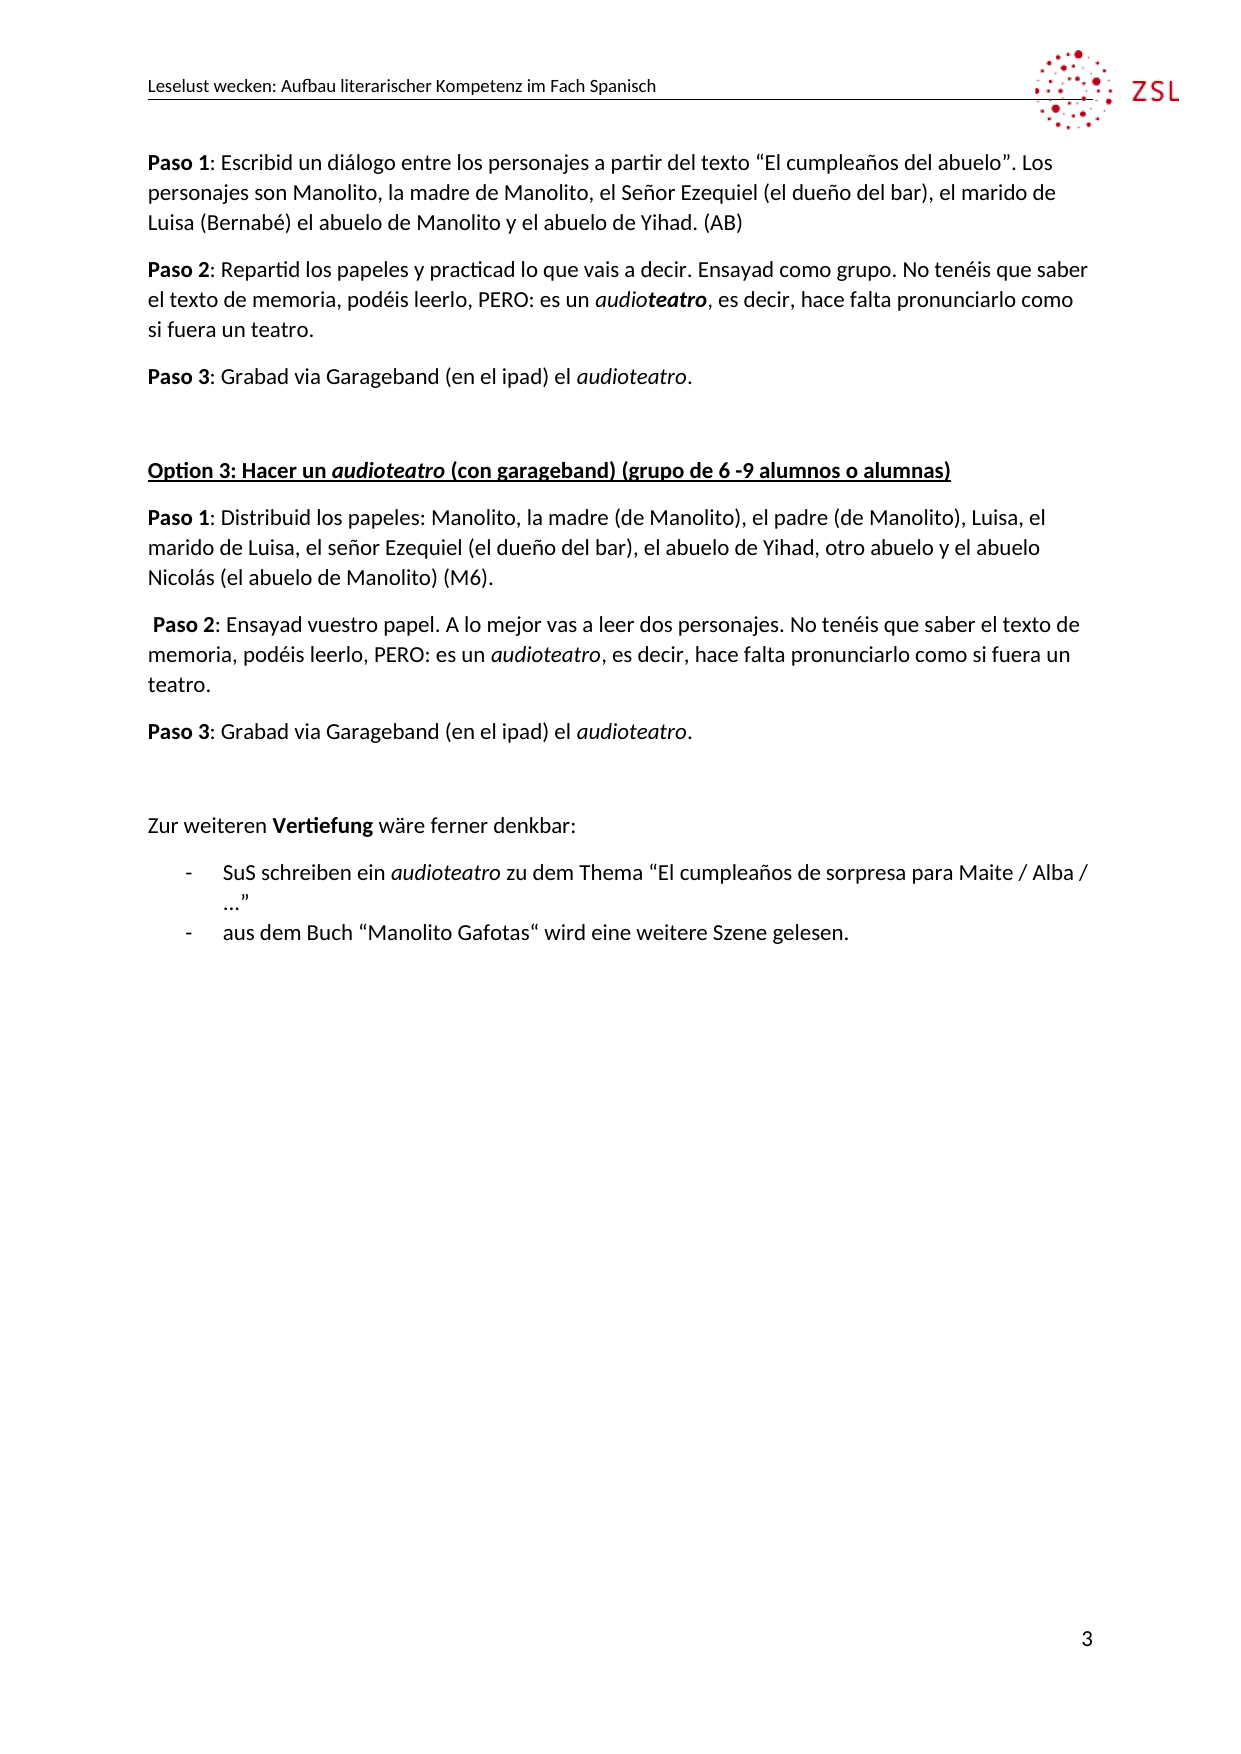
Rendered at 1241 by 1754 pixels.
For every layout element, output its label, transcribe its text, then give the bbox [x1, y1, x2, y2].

text Paso 2: Repartid los papeles y practicad lo que vais a decir. Ensayad como grupo. No tenéis que saber el texto de memoria, podéis leerlo, PERO: es un audioteatro, es decir, hace falta pronunciarlo como si fuera un teatro. [148, 255, 1093, 343]
picture [1031, 49, 1179, 130]
list aus dem Buch “Manolito Gafotas“ wird eine weitere Szene gelesen. [185, 918, 1093, 946]
text Zur weiteren Vertiefung wäre ferner denkbar: [148, 811, 1093, 839]
text Paso 3: Grabad via Garageband (en el ipad) el audioteatro. [148, 717, 1093, 745]
text Option 3: Hacer un audioteatro (con garageband) (grupo de 6 -9 alumnos o alumnas) [148, 456, 1093, 484]
list SuS schreiben ein audioteatro zu dem Thema “El cumpleaños de sorpresa para Maite / Alba / ...” [185, 858, 1093, 916]
text Paso 1: Escribid un diálogo entre los personajes a partir del texto “El cumpleaños del abuelo”. Los personajes son Manolito, la madre de Manolito, el Señor Ezequiel (el dueño del bar), el marido de Luisa (Bernabé) el abuelo de Manolito y el abuelo de Yihad. (AB) [148, 148, 1093, 236]
text Paso 1: Distribuid los papeles: Manolito, la madre (de Manolito), el padre (de Manolito), Luisa, el marido de Luisa, el señor Ezequiel (el dueño del bar), el abuelo de Yihad, otro abuelo y el abuelo Nicolás (el abuelo de Manolito) (M6). [148, 503, 1093, 591]
text Paso 2: Ensayad vuestro papel. A lo mejor vas a leer dos personajes. No tenéis que saber el texto de memoria, podéis leerlo, PERO: es un audioteatro, es decir, hace falta pronunciarlo como si fuera un teatro. [148, 610, 1093, 698]
text Paso 3: Grabad via Garageband (en el ipad) el audioteatro. [148, 362, 1093, 390]
